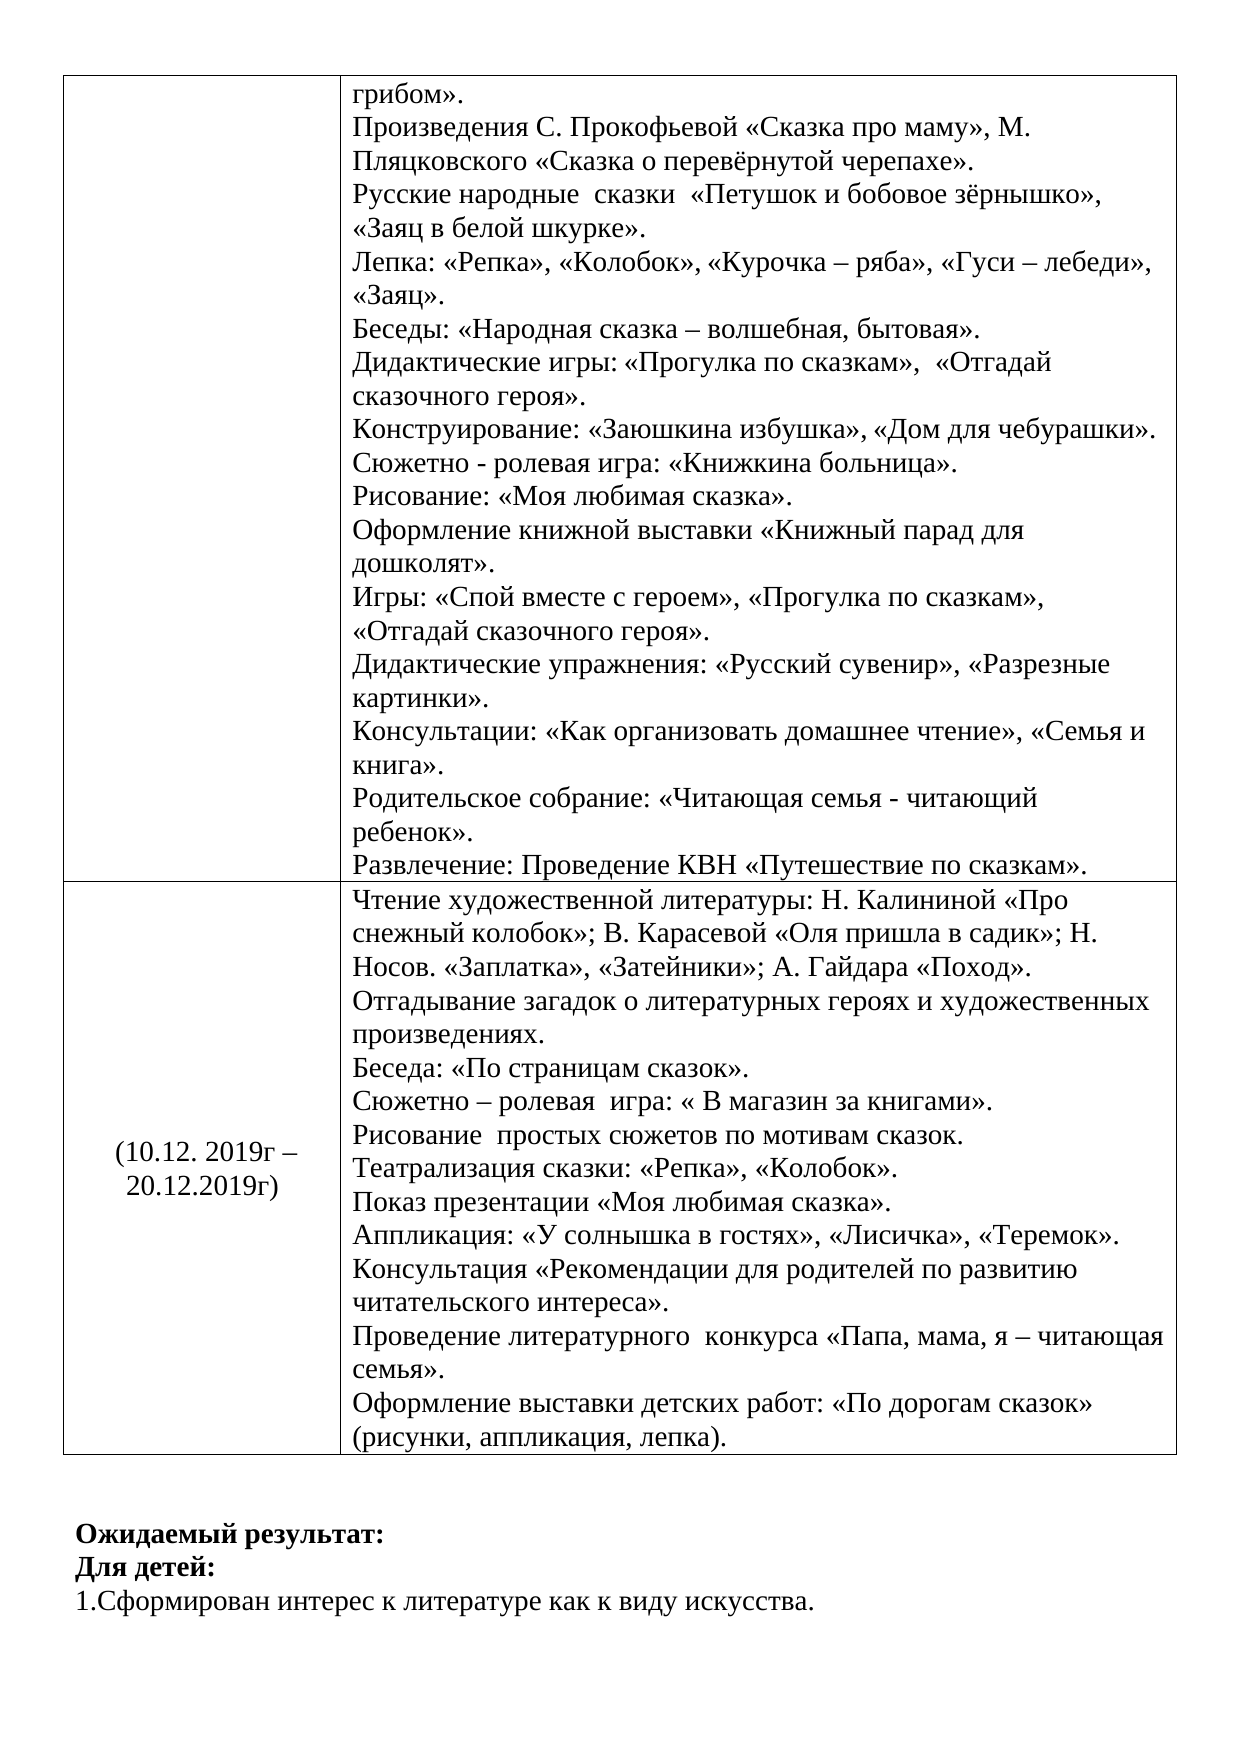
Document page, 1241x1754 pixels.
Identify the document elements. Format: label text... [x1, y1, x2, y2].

text Для детей: [75, 1549, 1165, 1583]
text Ожидаемый результат: [75, 1516, 1165, 1549]
text 1.Сформирован интерес к литературе как к виду искусства. [75, 1583, 1165, 1617]
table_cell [341, 76, 1176, 881]
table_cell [64, 76, 340, 881]
table_cell (10.12. 2019г – 20.12.2019г) [64, 882, 340, 1453]
table_cell Чтение художественной литературы: Н. Калининой «Про снежный колобок»; В. Карасевой «Оля пришла в садик»; Н. Носов. «Заплатка», «Затейники»; А. Гайдара «Поход». Отгадывание загадок о литературных героях и художественных произведениях. Беседа: «По страницам сказок». Сюжетно – ролевая игра: « В магазин за книгами». Рисование простых сюжетов по мотивам сказок. Театрализация сказки: «Репка», «Колобок». Показ презентации «Моя любимая сказка». Аппликация: «У солнышка в гостях», «Лисичка», «Теремок». Консультация «Рекомендации для родителей по развитию читательского интереса». Проведение литературного конкурса «Папа, мама, я – читающая семья». Оформление выставки детских работ: «По дорогам сказок» (рисунки, аппликация, лепка). [341, 882, 1176, 1453]
